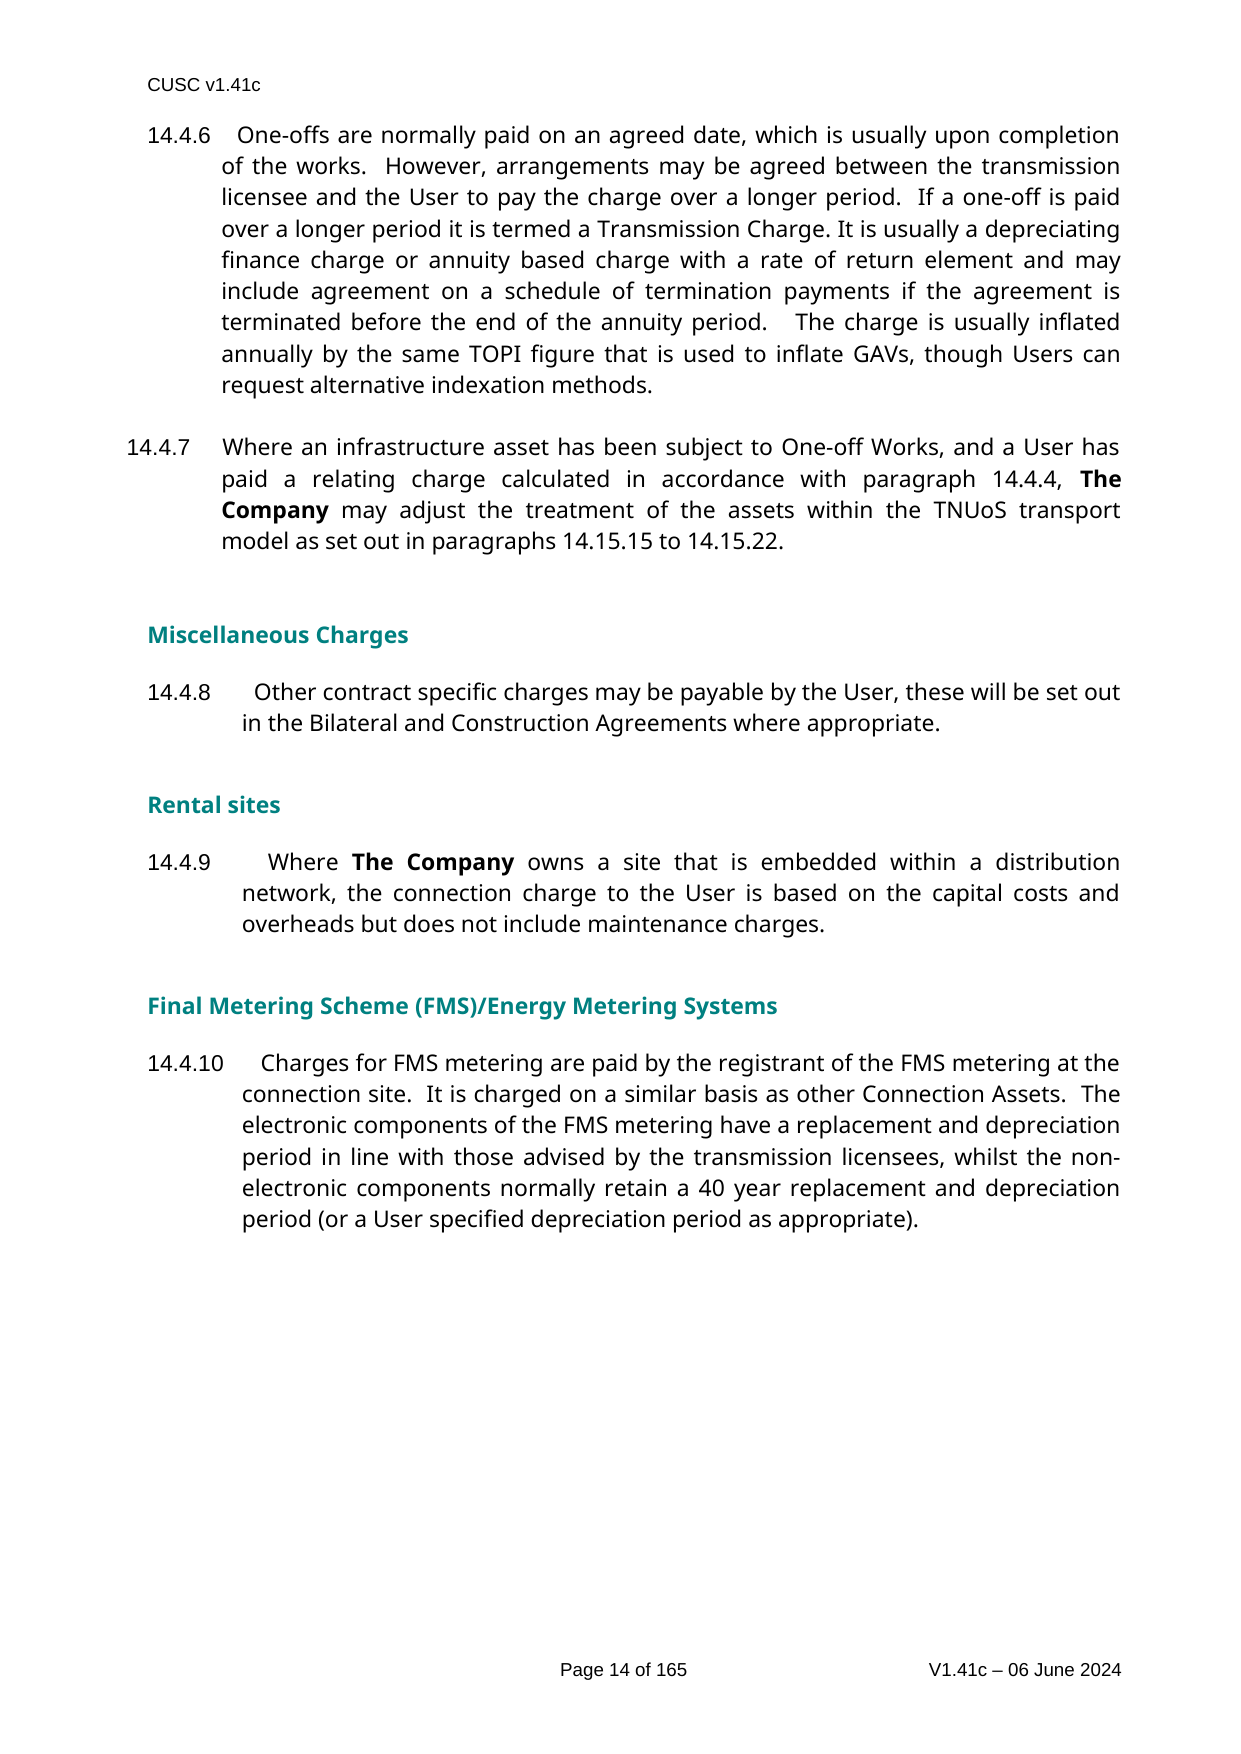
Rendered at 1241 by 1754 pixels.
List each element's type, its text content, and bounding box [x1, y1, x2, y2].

list Other contract specific charges may be payable by the User, these will be set out in the Bilateral and Construction Agreements where appropriate. [147, 675, 1121, 738]
subtitle Rental sites [147, 789, 1121, 820]
subtitle Final Metering Scheme (FMS)/Energy Metering Systems [147, 990, 1121, 1021]
list One-offs are normally paid on an agreed date, which is usually upon completion of the works. However, arrangements may be agreed between the transmission licensee and the User to pay the charge over a longer period. If a one-off is paid over a longer period it is termed a Transmission Charge. It is usually a depreciating finance charge or annuity based charge with a rate of return element and may include agreement on a schedule of termination payments if the agreement is terminated before the end of the annuity period. The charge is usually inflated annually by the same TOPI figure that is used to inflate GAVs, though Users can request alternative indexation methods. [147, 119, 1121, 400]
list Where The Company owns a site that is embedded within a distribution network, the connection charge to the User is based on the capital costs and overheads but does not include maintenance charges. [147, 845, 1121, 939]
list Where an infrastructure asset has been subject to One-off Works, and a User has paid a relating charge calculated in accordance with paragraph 14.4.4, The Company may adjust the treatment of the assets within the TNUoS transport model as set out in paragraphs 14.15.15 to 14.15.22. [126, 431, 1121, 556]
subtitle Miscellaneous Charges [147, 619, 1121, 650]
list Charges for FMS metering are paid by the registrant of the FMS metering at the connection site. It is charged on a similar basis as other Connection Assets. The electronic components of the FMS metering have a replacement and depreciation period in line with those advised by the transmission licensees, whilst the non-electronic components normally retain a 40 year replacement and depreciation period (or a User specified depreciation period as appropriate). [147, 1047, 1121, 1234]
